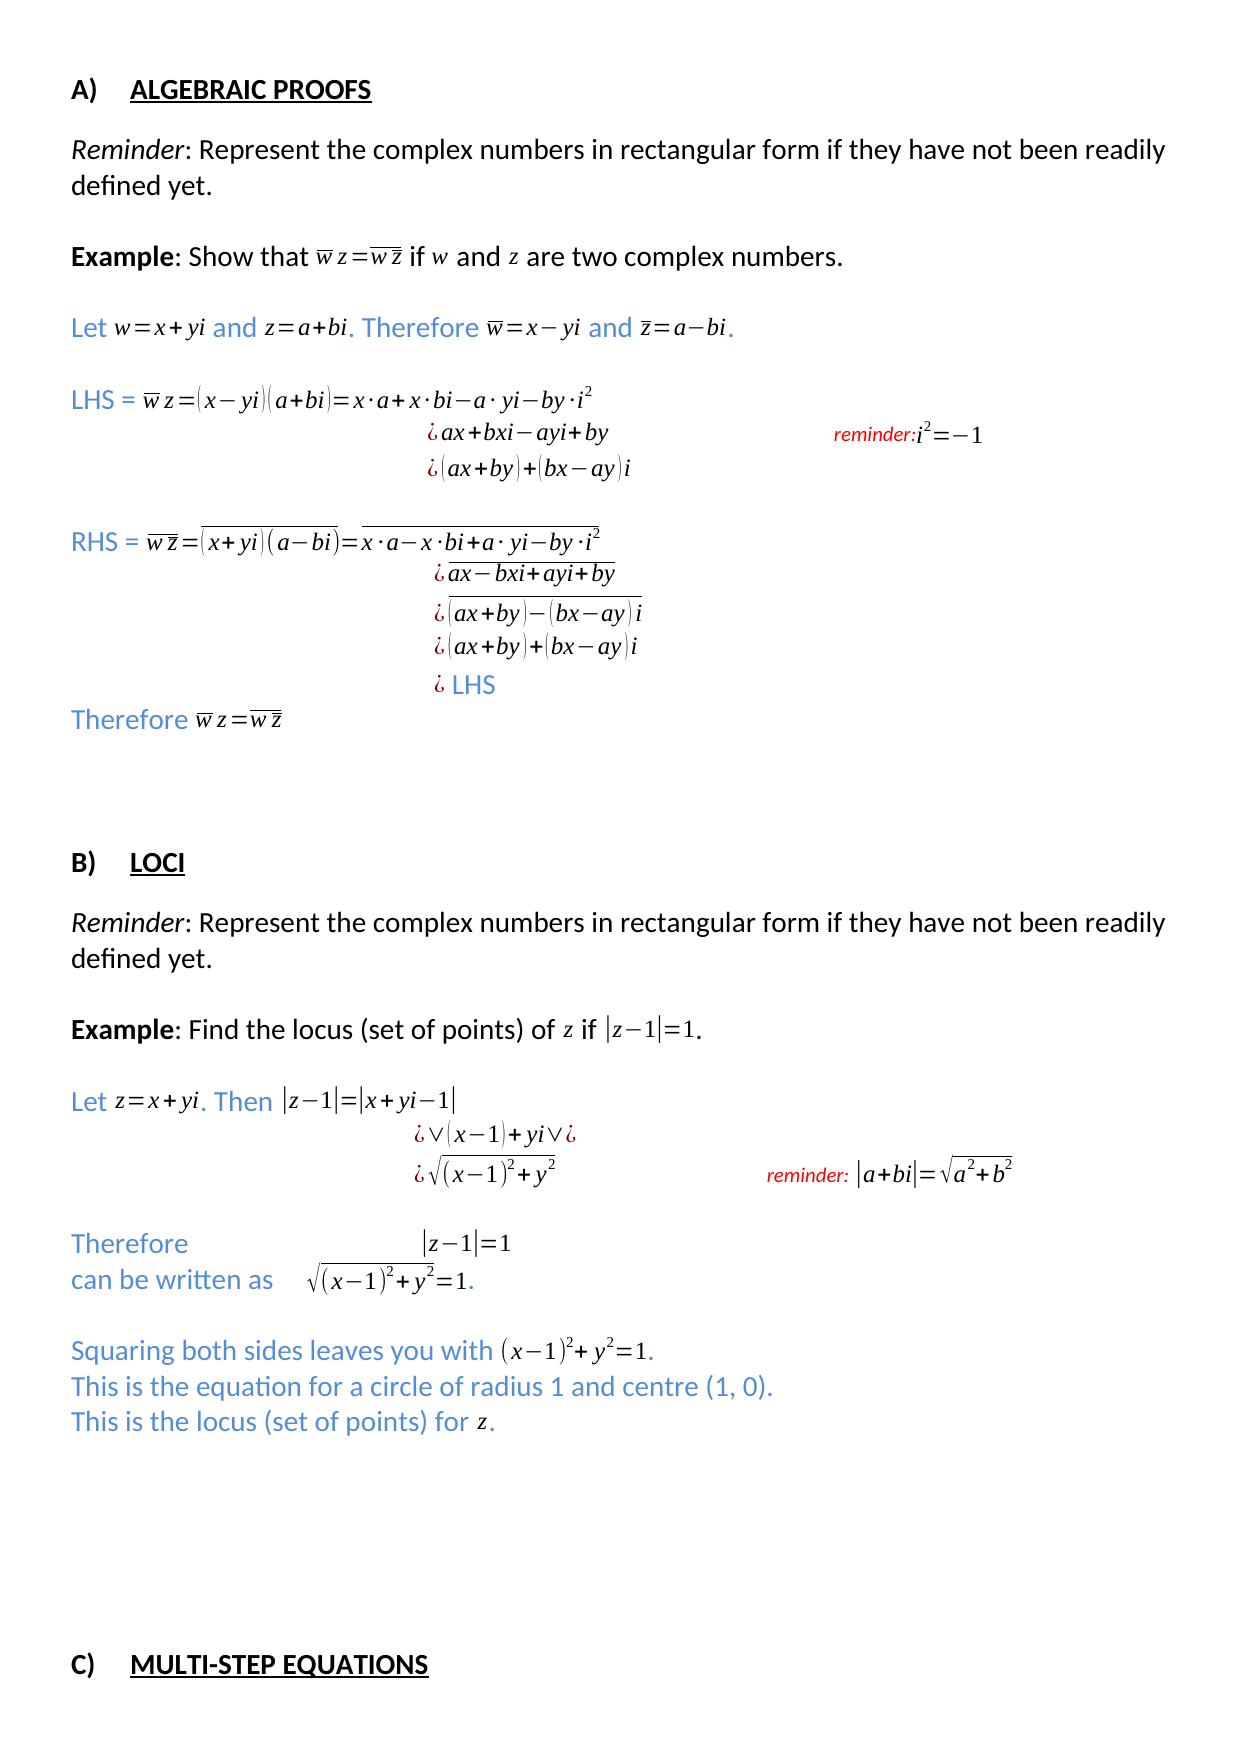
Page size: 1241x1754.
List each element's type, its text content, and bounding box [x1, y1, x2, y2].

list ALGEBRAIC PROOFS [71, 71, 1169, 106]
text Let and . Therefore and . [71, 309, 1169, 345]
list LOCI [71, 844, 1169, 879]
text Example: Show that if and are two complex numbers. [71, 238, 1169, 274]
text This is the locus (set of points) for . [71, 1403, 1169, 1439]
text Squaring both sides leaves you with . [71, 1332, 1169, 1368]
text reminder: [71, 416, 1169, 452]
text Reminder: Represent the complex numbers in rectangular form if they have not been readily defined yet. [71, 131, 1169, 203]
text can be written as . [71, 1261, 1169, 1296]
text Let . Then [71, 1083, 1169, 1118]
text Reminder: Represent the complex numbers in rectangular form if they have not been readily defined yet. [71, 904, 1169, 976]
text reminder: [71, 1154, 1169, 1189]
text Therefore [71, 1225, 1169, 1261]
list MULTI-STEP EQUATIONS [71, 1646, 1169, 1681]
text LHS [71, 666, 1169, 701]
text Example: Find the locus (set of points) of if . [71, 1011, 1169, 1047]
text This is the equation for a circle of radius 1 and centre (1, 0). [71, 1368, 1169, 1403]
text LHS = [71, 381, 1169, 416]
text RHS = [71, 523, 1169, 559]
text Therefore [71, 701, 1169, 737]
